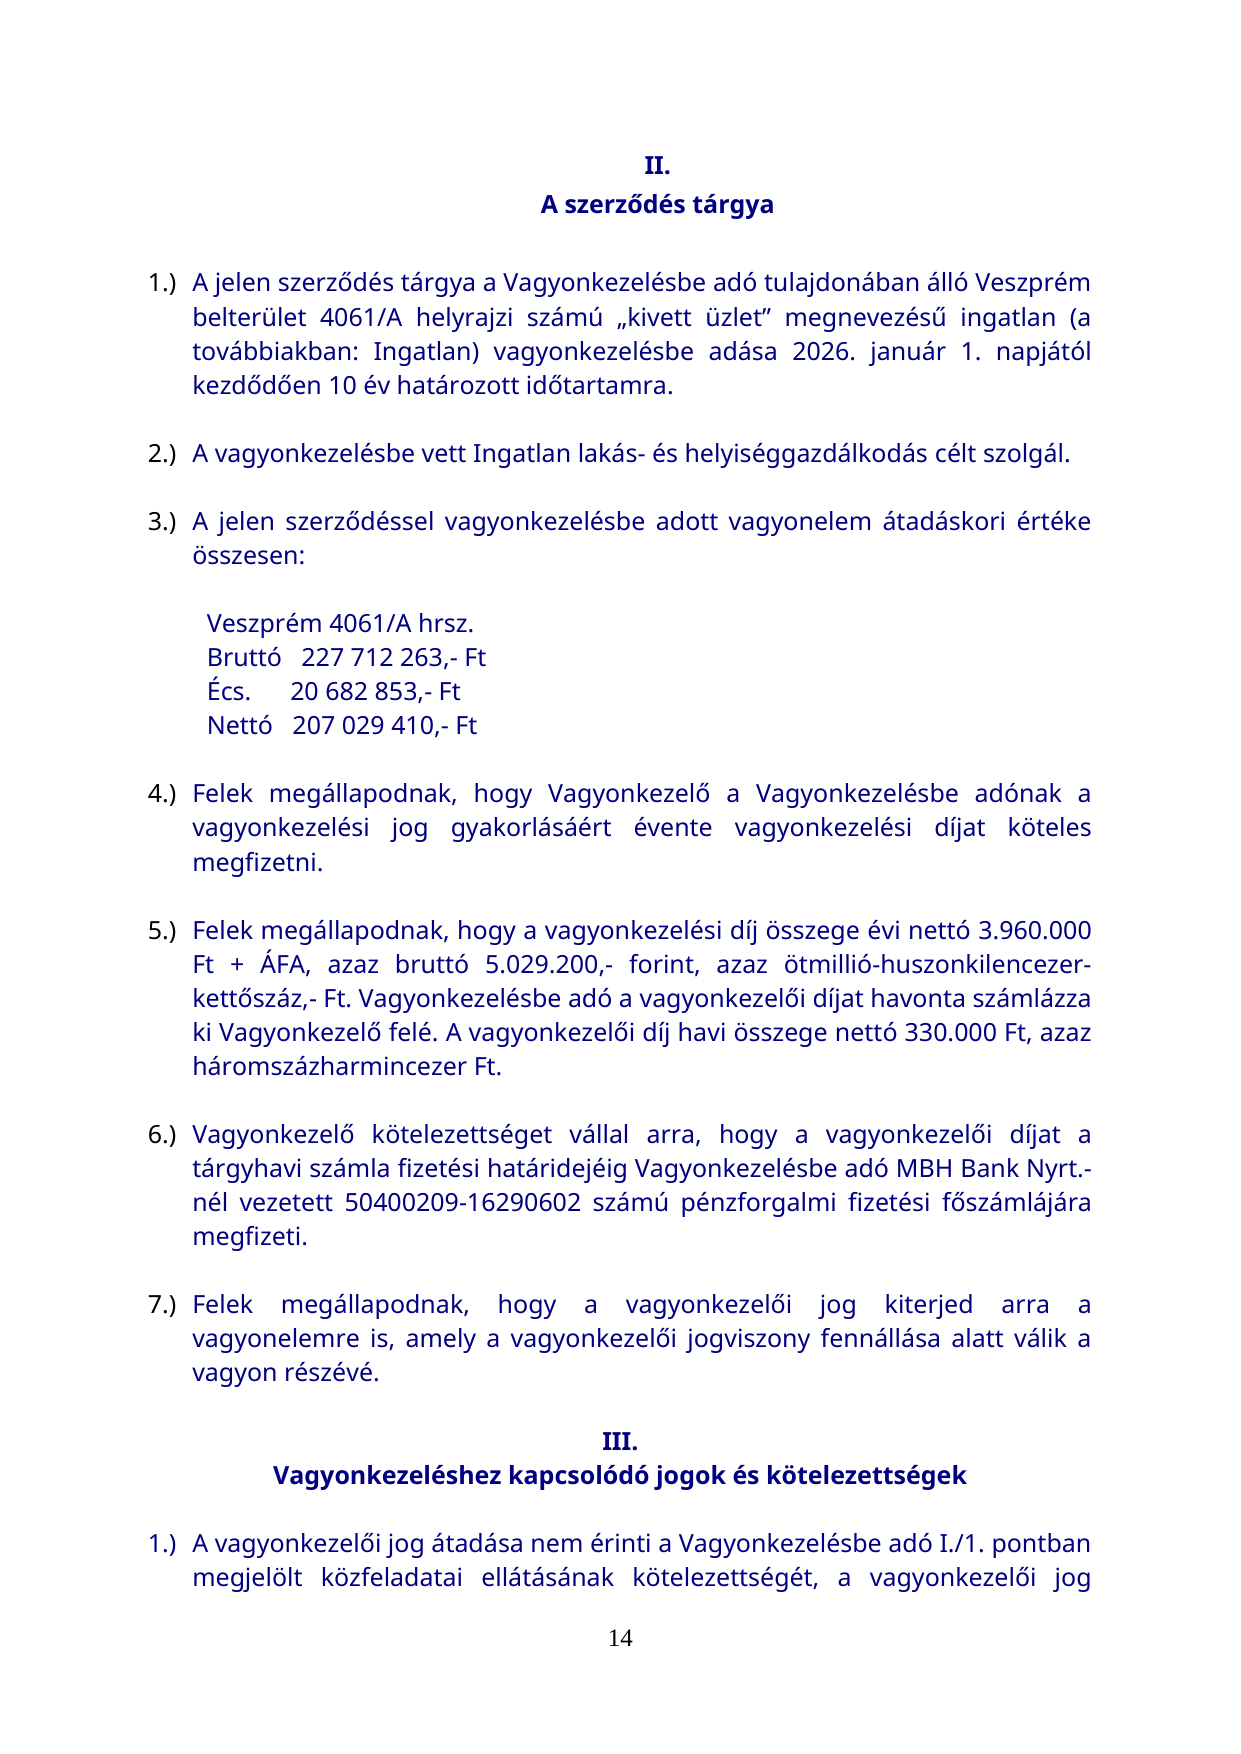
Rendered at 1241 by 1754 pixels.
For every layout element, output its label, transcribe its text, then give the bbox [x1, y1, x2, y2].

list Felek megállapodnak, hogy Vagyonkezelő a Vagyonkezelésbe adónak a vagyonkezelési jog gyakorlásáért évente vagyonkezelési díjat köteles megfizetni. [148, 776, 1093, 878]
list A jelen szerződéssel vagyonkezelésbe adott vagyonelem átadáskori értéke összesen: [148, 503, 1093, 572]
text Nettó 207 029 410,- Ft [207, 708, 1093, 742]
list Felek megállapodnak, hogy a vagyonkezelési díj összege évi nettó 3.960.000 Ft + ÁFA, azaz bruttó 5.029.200,- forint, azaz ötmillió-huszonkilencezer-kettőszáz,- Ft. Vagyonkezelésbe adó a vagyonkezelői díjat havonta számlázza ki Vagyonkezelő felé. A vagyonkezelői díj havi összege nettó 330.000 Ft, azaz háromszázharmincezer Ft. [148, 912, 1093, 1083]
text III. [148, 1423, 1093, 1457]
list A jelen szerződés tárgya a Vagyonkezelésbe adó tulajdonában álló Veszprém belterület 4061/A helyrajzi számú „kivett üzlet” megnevezésű ingatlan (a továbbiakban: Ingatlan) vagyonkezelésbe adása 2026. január 1. napjától kezdődően 10 év határozott időtartamra. [148, 265, 1093, 401]
text II. [223, 148, 1093, 182]
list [148, 1525, 1093, 1593]
text Bruttó 227 712 263,- Ft [207, 640, 1093, 674]
text A szerződés tárgya [223, 187, 1093, 221]
text Vagyonkezeléshez kapcsolódó jogok és kötelezettségek [148, 1457, 1093, 1491]
text Écs. 20 682 853,- Ft [207, 674, 1093, 708]
list Vagyonkezelő kötelezettséget vállal arra, hogy a vagyonkezelői díjat a tárgyhavi számla fizetési határidejéig Vagyonkezelésbe adó MBH Bank Nyrt.-nél vezetett 50400209-16290602 számú pénzforgalmi fizetési főszámlájára megfizeti. [148, 1117, 1093, 1253]
list Felek megállapodnak, hogy a vagyonkezelői jog kiterjed arra a vagyonelemre is, amely a vagyonkezelői jogviszony fennállása alatt válik a vagyon részévé. [148, 1287, 1093, 1389]
text Veszprém 4061/A hrsz. [207, 606, 1093, 640]
list A vagyonkezelésbe vett Ingatlan lakás- és helyiséggazdálkodás célt szolgál. [148, 435, 1093, 469]
